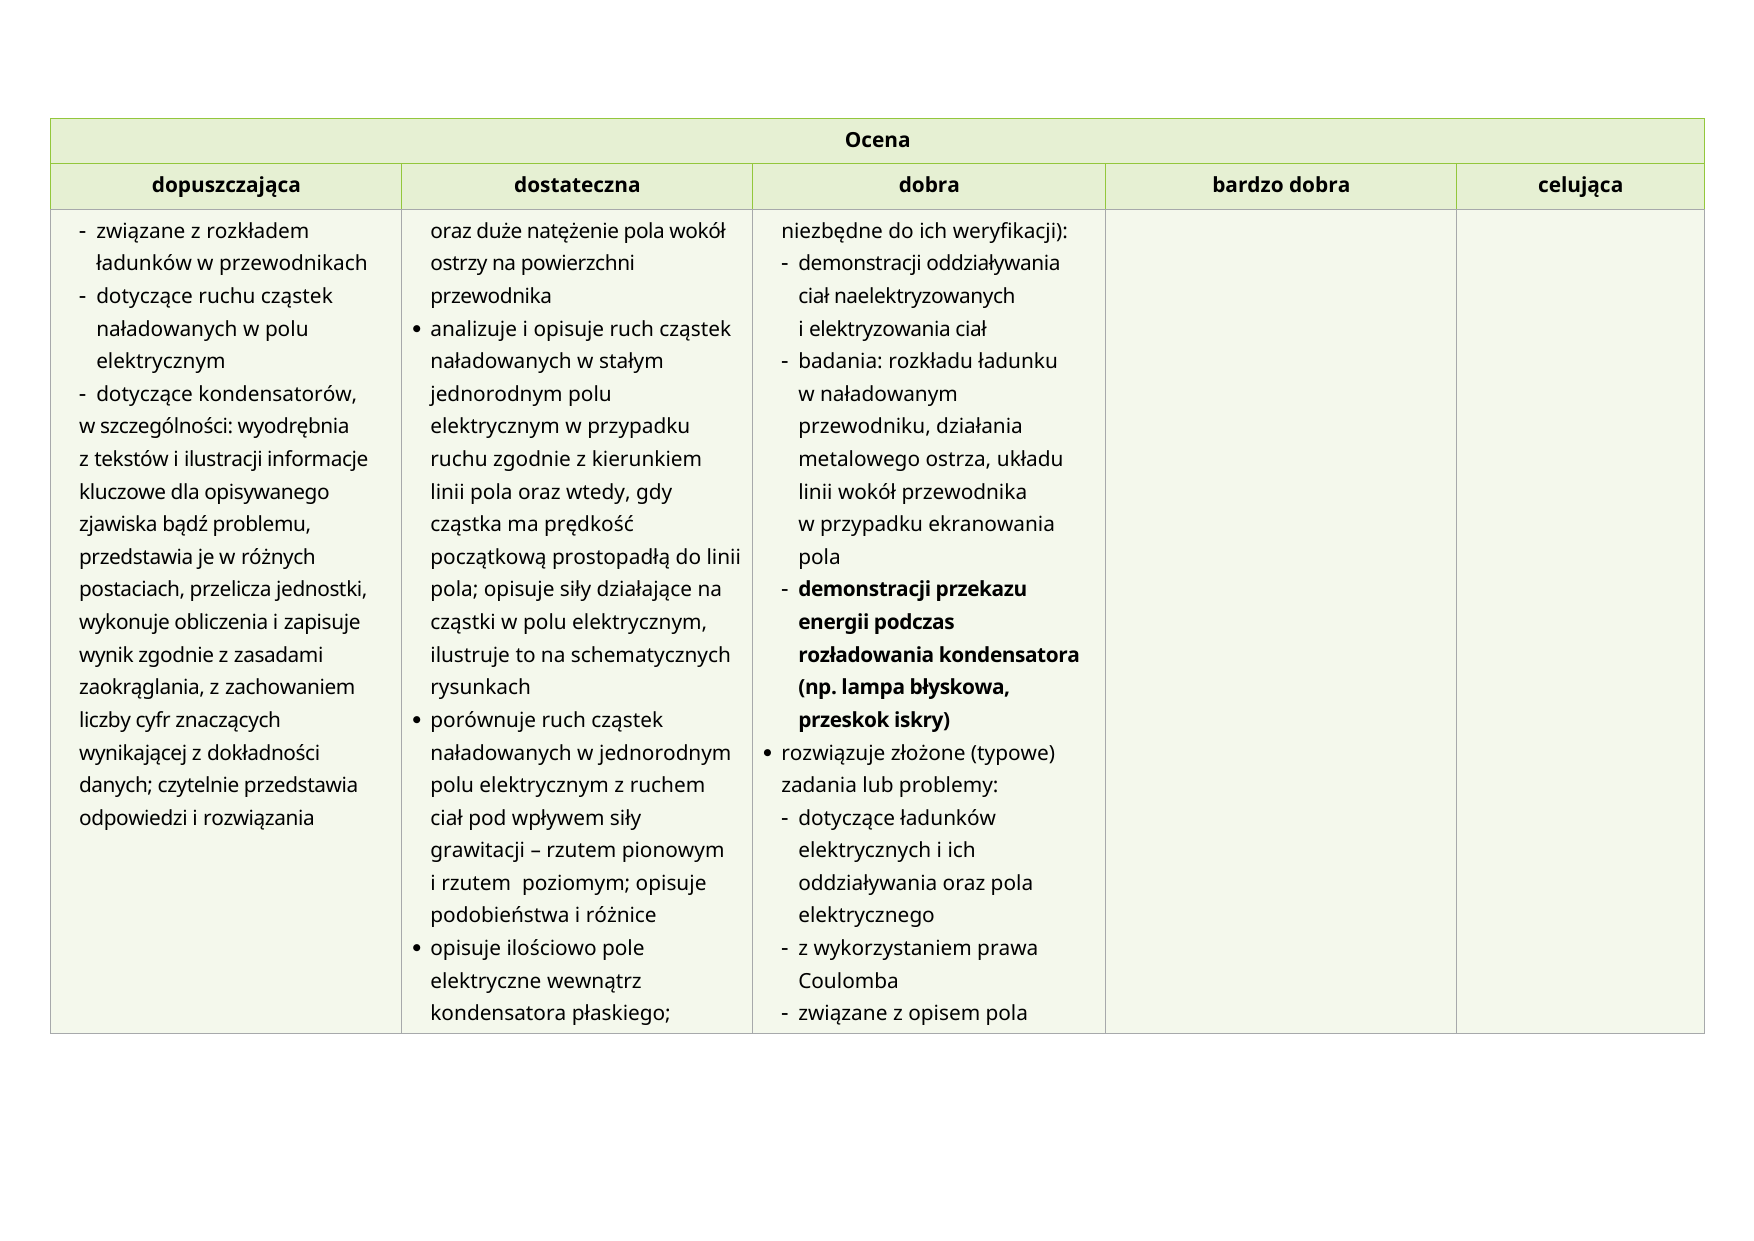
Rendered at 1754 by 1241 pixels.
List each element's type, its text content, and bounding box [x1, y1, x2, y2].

table_cell dobra [753, 164, 1105, 209]
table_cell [1457, 210, 1704, 1033]
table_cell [51, 210, 401, 1033]
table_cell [1106, 210, 1456, 1033]
table_cell dostateczna [402, 164, 752, 209]
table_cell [402, 210, 752, 1033]
table_cell bardzo dobra [1106, 164, 1456, 209]
table_cell dopuszczająca [51, 164, 401, 209]
table_header Ocena [51, 119, 1704, 163]
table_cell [753, 210, 1105, 1033]
table_cell celująca [1457, 164, 1704, 209]
